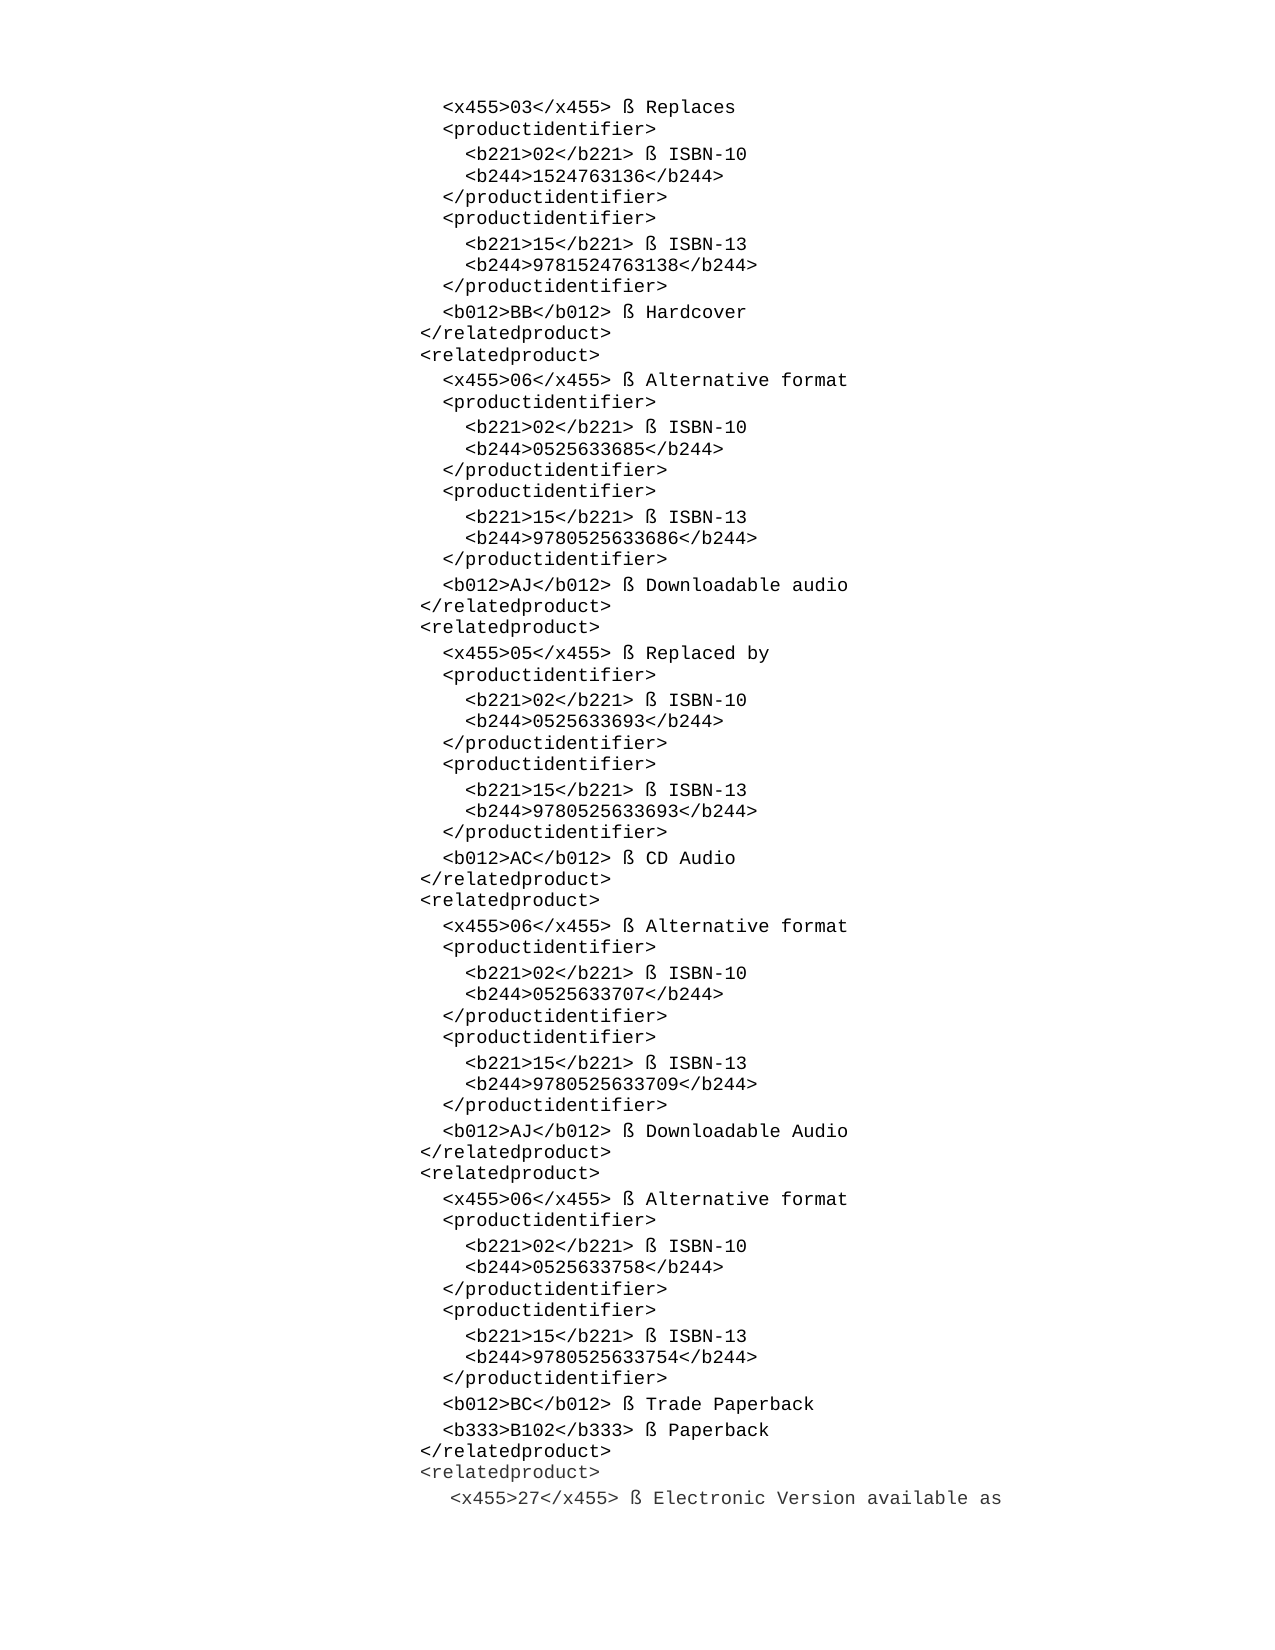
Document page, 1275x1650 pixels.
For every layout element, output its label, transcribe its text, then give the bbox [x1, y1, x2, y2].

text <productidentifier> [375, 119, 1209, 141]
text <x455>03</x455> ß Replaces [375, 94, 1209, 119]
text <productidentifier> [375, 1028, 1209, 1049]
text <productidentifier> [375, 482, 1209, 503]
text <b244>0525633758</b244> [375, 1258, 1209, 1279]
text <relatedproduct> [375, 1463, 1209, 1484]
text <b012>BC</b012> ß Trade Paperback [375, 1390, 1209, 1416]
text <b012>BB</b012> ß Hardcover [375, 298, 1209, 324]
text <x455>27</x455> ß Electronic Version available as [375, 1484, 1209, 1510]
text <b221>02</b221> ß ISBN-10 [375, 687, 1209, 712]
text <productidentifier> [375, 938, 1209, 959]
text <relatedproduct> [375, 618, 1209, 639]
text </relatedproduct> [375, 1143, 1209, 1164]
text </productidentifier> [375, 188, 1209, 209]
text </productidentifier> [375, 1006, 1209, 1028]
text </relatedproduct> [375, 324, 1209, 345]
text <relatedproduct> [375, 345, 1209, 367]
text <productidentifier> [375, 1211, 1209, 1232]
text <x455>06</x455> ß Alternative format [375, 1185, 1209, 1211]
text </productidentifier> [375, 733, 1209, 755]
text </productidentifier> [375, 1279, 1209, 1301]
text <relatedproduct> [375, 891, 1209, 912]
text <b244>9780525633754</b244> [375, 1348, 1209, 1369]
text <productidentifier> [375, 755, 1209, 776]
text <x455>06</x455> ß Alternative format [375, 912, 1209, 938]
text <x455>06</x455> ß Alternative format [375, 367, 1209, 392]
text <b221>02</b221> ß ISBN-10 [375, 959, 1209, 985]
text <productidentifier> [375, 209, 1209, 230]
text <b012>AJ</b012> ß Downloadable audio [375, 571, 1209, 597]
text </productidentifier> [375, 1096, 1209, 1117]
text <b244>0525633707</b244> [375, 985, 1209, 1006]
text <productidentifier> [375, 1301, 1209, 1322]
text <b221>15</b221> ß ISBN-13 [375, 776, 1209, 802]
text <b221>15</b221> ß ISBN-13 [375, 1049, 1209, 1075]
text <b333>B102</b333> ß Paperback [375, 1416, 1209, 1442]
text <b244>0525633693</b244> [375, 712, 1209, 733]
text <b012>AJ</b012> ß Downloadable Audio [375, 1117, 1209, 1143]
text <x455>05</x455> ß Replaced by [375, 639, 1209, 665]
text <b221>02</b221> ß ISBN-10 [375, 414, 1209, 439]
text <b012>AC</b012> ß CD Audio [375, 844, 1209, 870]
text </productidentifier> [375, 1369, 1209, 1390]
text <b244>9780525633686</b244> [375, 529, 1209, 550]
text </relatedproduct> [375, 870, 1209, 891]
text <productidentifier> [375, 392, 1209, 414]
text </productidentifier> [375, 277, 1209, 298]
text <b221>15</b221> ß ISBN-13 [375, 230, 1209, 256]
text <b221>15</b221> ß ISBN-13 [375, 1322, 1209, 1348]
text </relatedproduct> [375, 597, 1209, 618]
text <b221>02</b221> ß ISBN-10 [375, 141, 1209, 166]
text </productidentifier> [375, 823, 1209, 844]
text <productidentifier> [375, 665, 1209, 687]
text </productidentifier> [375, 461, 1209, 482]
text <b221>02</b221> ß ISBN-10 [375, 1232, 1209, 1258]
text <b244>9781524763138</b244> [375, 256, 1209, 277]
text </productidentifier> [375, 550, 1209, 571]
text <b244>9780525633709</b244> [375, 1075, 1209, 1096]
text </relatedproduct> [375, 1442, 1209, 1463]
text <relatedproduct> [375, 1164, 1209, 1185]
text <b244>1524763136</b244> [375, 166, 1209, 188]
text <b244>0525633685</b244> [375, 439, 1209, 461]
text <b244>9780525633693</b244> [375, 802, 1209, 823]
text <b221>15</b221> ß ISBN-13 [375, 503, 1209, 529]
